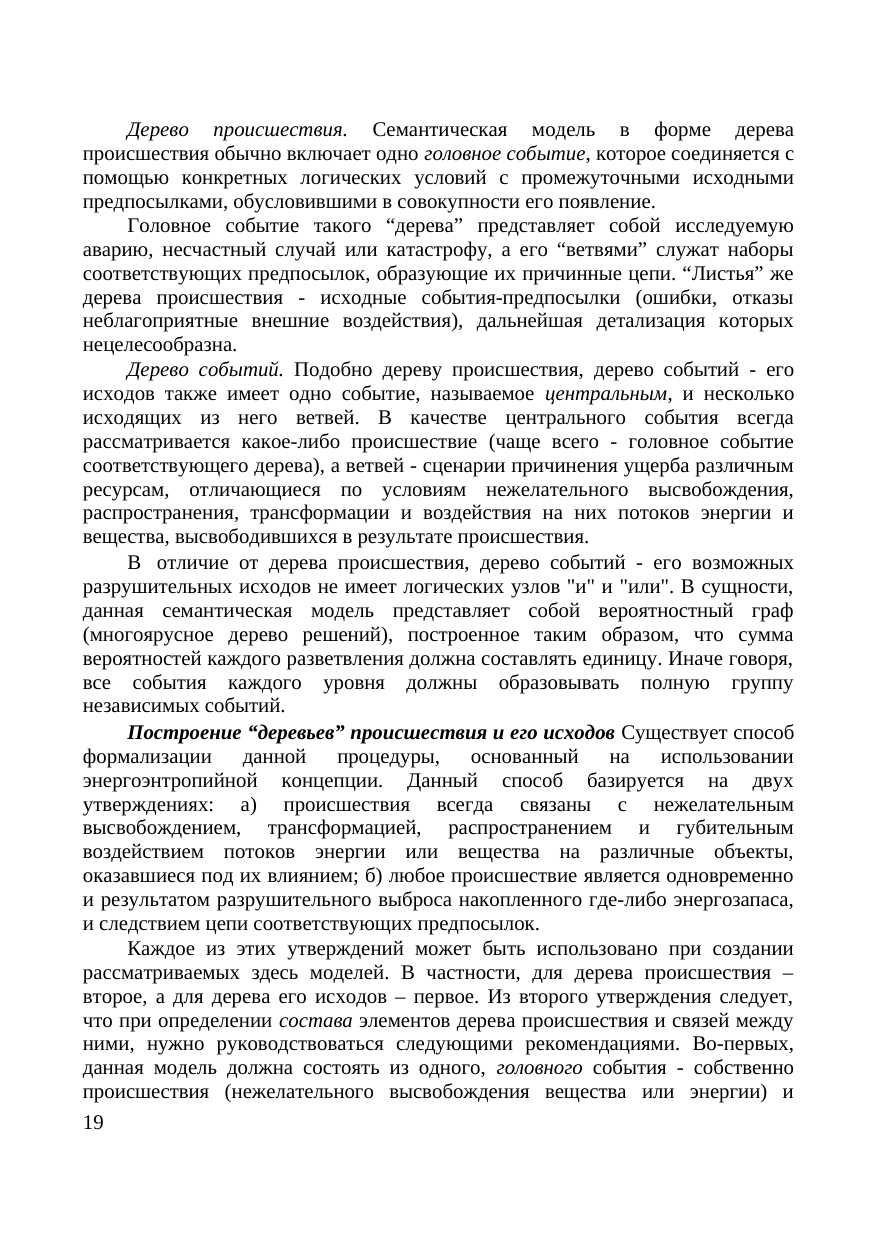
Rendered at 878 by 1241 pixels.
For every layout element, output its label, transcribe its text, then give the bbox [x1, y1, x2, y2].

text Построение “деревьев” происшествия и его исходов Существует способ формализации данной процедуры, основанный на использовании энергоэнтропийной концепции. Данный способ базируется на двух утверждениях: а) происшествия всегда связаны с нежелательным высвобождением, трансформацией, распространением и губительным воздействием потоков энергии или вещества на различные объекты, оказавшиеся под их влиянием; б) любое происшествие является одновременно и результатом разрушительного выброса накопленного где-либо энергозапаса, и следствием цепи соответствующих предпосылок. [83, 720, 794, 935]
text Дерево происшествия. Семантическая модель в форме дерева происшествия обычно включает одно головное событие, которое соединяется с помощью конкретных логических условий с промежуточными исходными предпосылками, обусловившими в совокупности его появление. [83, 118, 794, 213]
list отличие от дерева происшествия, дерево событий - его возможных разрушительных исходов не имеет логических узлов "и" и "или". В сущности, данная семантическая модель представляет собой вероятностный граф (многоярусное дерево решений), построенное таким образом, что сумма вероятностей каждого разветвления должна составлять единицу. Иначе говоря, все события каждого уровня должны образовывать полную группу независимых событий. [83, 551, 794, 717]
text Головное событие такого “дерева” представляет собой исследуемую аварию, несчастный случай или катастрофу, а его “ветвями” служат наборы соответствующих предпосылок, образующие их причинные цепи. “Листья” же дерева происшествия - исходные события-предпосылки (ошибки, отказы неблагоприятные внешние воздействия), дальнейшая детализация которых нецелесообразна. [83, 214, 794, 356]
text Дерево событий. Подобно дереву происшествия, дерево событий - его исходов также имеет одно событие, называемое центральным, и несколько исходящих из него ветвей. В качестве центрального события всегда рассматривается какое-либо происшествие (чаще всего - головное событие соответствующего дерева), а ветвей - сценарии причинения ущерба различным ресурсам, отличающиеся по условиям нежелательного высвобождения, распространения, трансформации и воздействия на них потоков энергии и вещества, высвободившихся в результате происшествия. [83, 357, 794, 548]
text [83, 936, 794, 1103]
